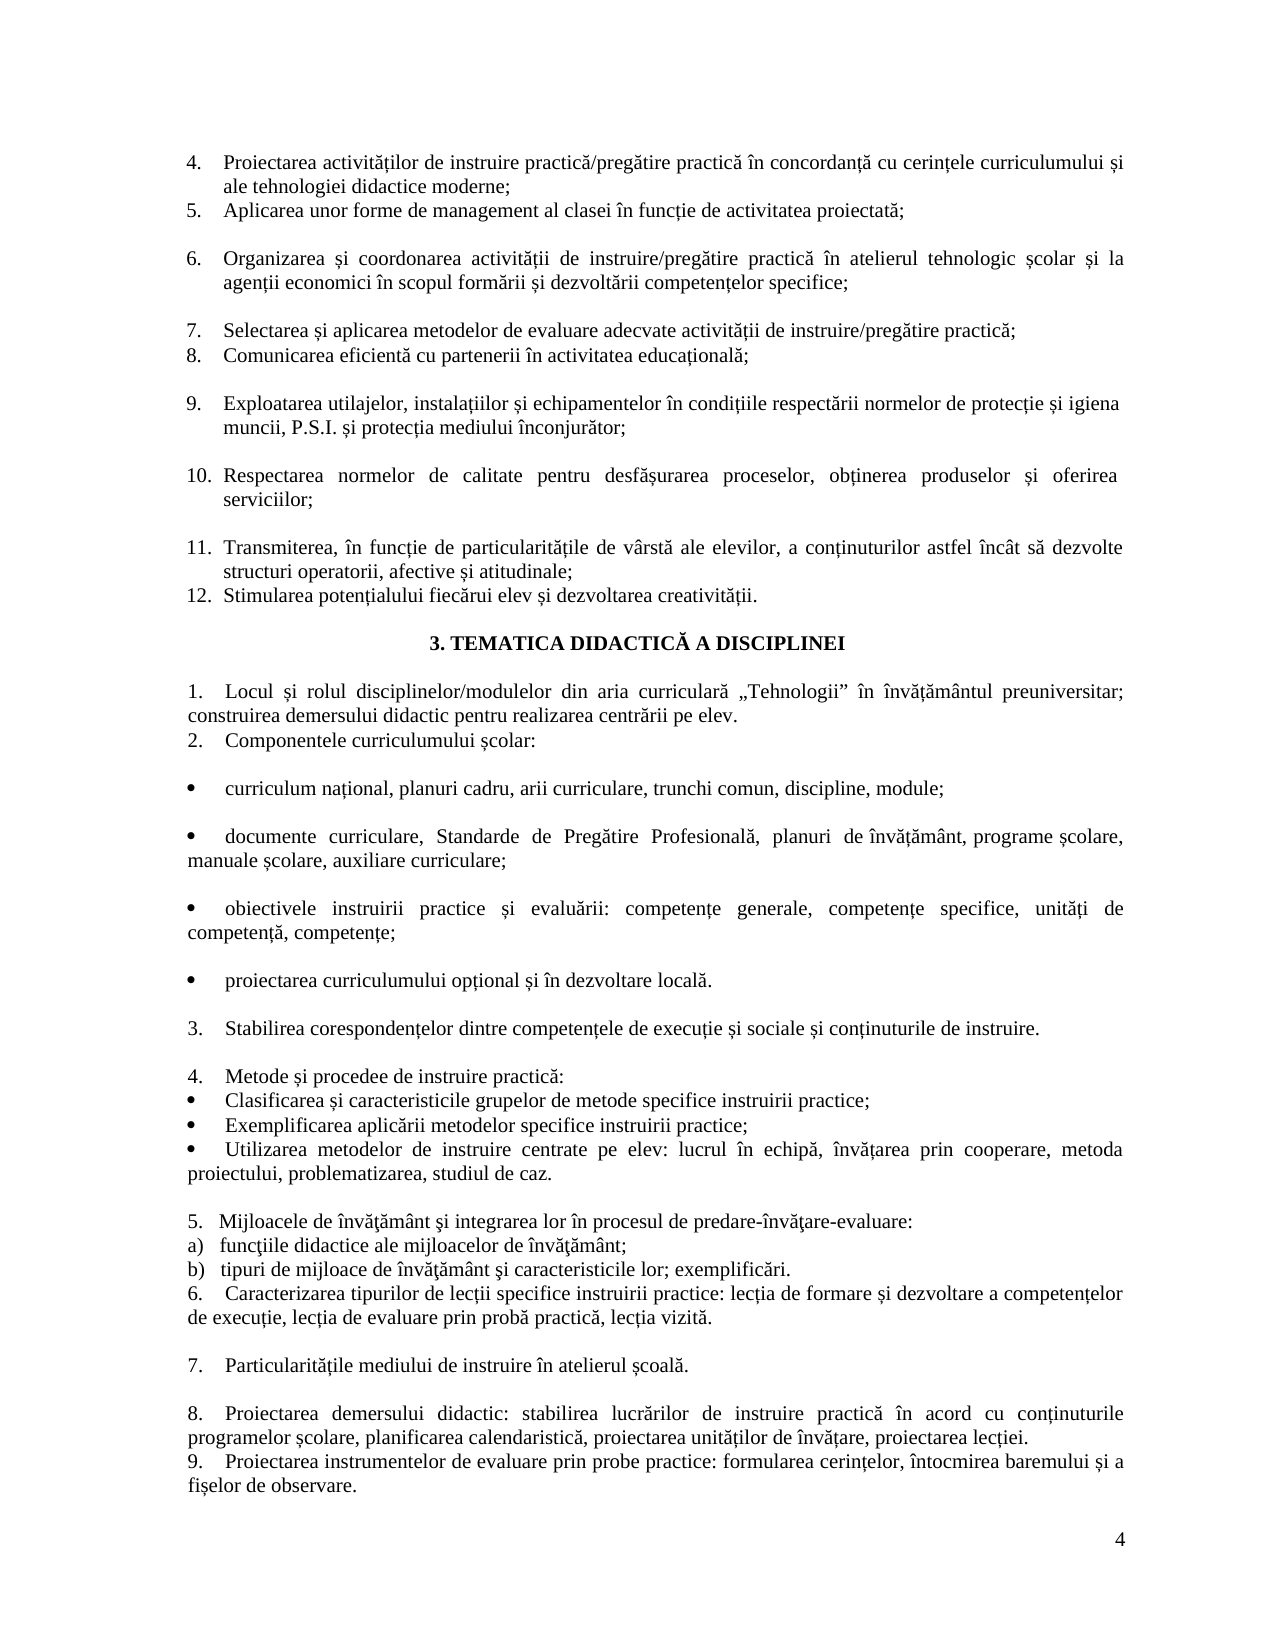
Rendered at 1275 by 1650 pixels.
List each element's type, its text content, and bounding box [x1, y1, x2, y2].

list Metode și procedee de instruire practică: [187, 1064, 1125, 1088]
list Componentele curriculumului școlar: [187, 727, 1125, 752]
list Proiectarea activităților de instruire practică/pregătire practică în concordanță cu cerințele curriculumului și ale tehnologiei didactice moderne; [186, 150, 1125, 198]
list curriculum național, planuri cadru, arii curriculare, trunchi comun, discipline, module; [187, 776, 1125, 800]
list Caracterizarea tipurilor de lecții specifice instruirii practice: lecția de formare și dezvoltare a competențelor de execuție, lecția de evaluare prin probă practică, lecția vizită. [187, 1281, 1125, 1329]
list proiectarea curriculumului opțional și în dezvoltare locală. [187, 968, 1125, 992]
list Stabilirea corespondențelor dintre competențele de execuție și sociale și conținuturile de instruire. [187, 1016, 1125, 1040]
list Exploatarea utilajelor, instalațiilor și echipamentelor în condițiile respectării normelor de protecție și igiena muncii, P.S.I. și protecția mediului înconjurător; [186, 391, 1121, 439]
list documente curriculare, Standarde de Pregătire Profesională, planuri de învățământ, programe școlare, manuale școlare, auxiliare curriculare; [187, 824, 1125, 872]
text a) funcţiile didactice ale mijloacelor de învăţământ; [150, 1233, 1125, 1257]
list Organizarea și coordonarea activității de instruire/pregătire practică în atelierul tehnologic școlar și la agenții economici în scopul formării și dezvoltării competențelor specifice; [186, 246, 1125, 294]
list Proiectarea instrumentelor de evaluare prin probe practice: formularea cerințelor, întocmirea baremului și a fișelor de observare. [187, 1449, 1125, 1497]
list Exemplificarea aplicării metodelor specifice instruirii practice; [187, 1112, 1125, 1137]
list Stimularea potențialului fiecărui elev și dezvoltarea creativității. [186, 583, 1125, 607]
list Locul și rolul disciplinelor/modulelor din aria curriculară „Tehnologii” în învățământul preuniversitar; construirea demersului didactic pentru realizarea centrării pe elev. [187, 679, 1125, 727]
text 5. Mijloacele de învăţământ şi integrarea lor în procesul de predare-învăţare-evaluare: [150, 1209, 1125, 1233]
list Proiectarea demersului didactic: stabilirea lucrărilor de instruire practică în acord cu conținuturile programelor școlare, planificarea calendaristică, proiectarea unităților de învățare, proiectarea lecției. [187, 1401, 1125, 1449]
text 3. TEMATICA DIDACTICĂ A DISCIPLINEI [150, 631, 1125, 655]
list Selectarea și aplicarea metodelor de evaluare adecvate activității de instruire/pregătire practică; [186, 318, 1125, 342]
list Aplicarea unor forme de management al clasei în funcție de activitatea proiectată; [186, 198, 1125, 222]
list Transmiterea, în funcție de particularitățile de vârstă ale elevilor, a conținuturilor astfel încât să dezvolte structuri operatorii, afective și atitudinale; [186, 535, 1125, 583]
list Comunicarea eficientă cu partenerii în activitatea educațională; [186, 342, 1125, 367]
list Utilizarea metodelor de instruire centrate pe elev: lucrul în echipă, învățarea prin cooperare, metoda proiectului, problematizarea, studiul de caz. [187, 1137, 1125, 1185]
list obiectivele instruirii practice și evaluării: competențe generale, competențe specifice, unități de competență, competențe; [187, 896, 1125, 944]
list Particularitățile mediului de instruire în atelierul școală. [187, 1353, 1125, 1377]
list Respectarea normelor de calitate pentru desfășurarea proceselor, obținerea produselor și oferirea serviciilor; [186, 463, 1119, 511]
text b) tipuri de mijloace de învăţământ şi caracteristicile lor; exemplificări. [150, 1257, 1125, 1281]
list Clasificarea și caracteristicile grupelor de metode specifice instruirii practice; [187, 1088, 1125, 1112]
